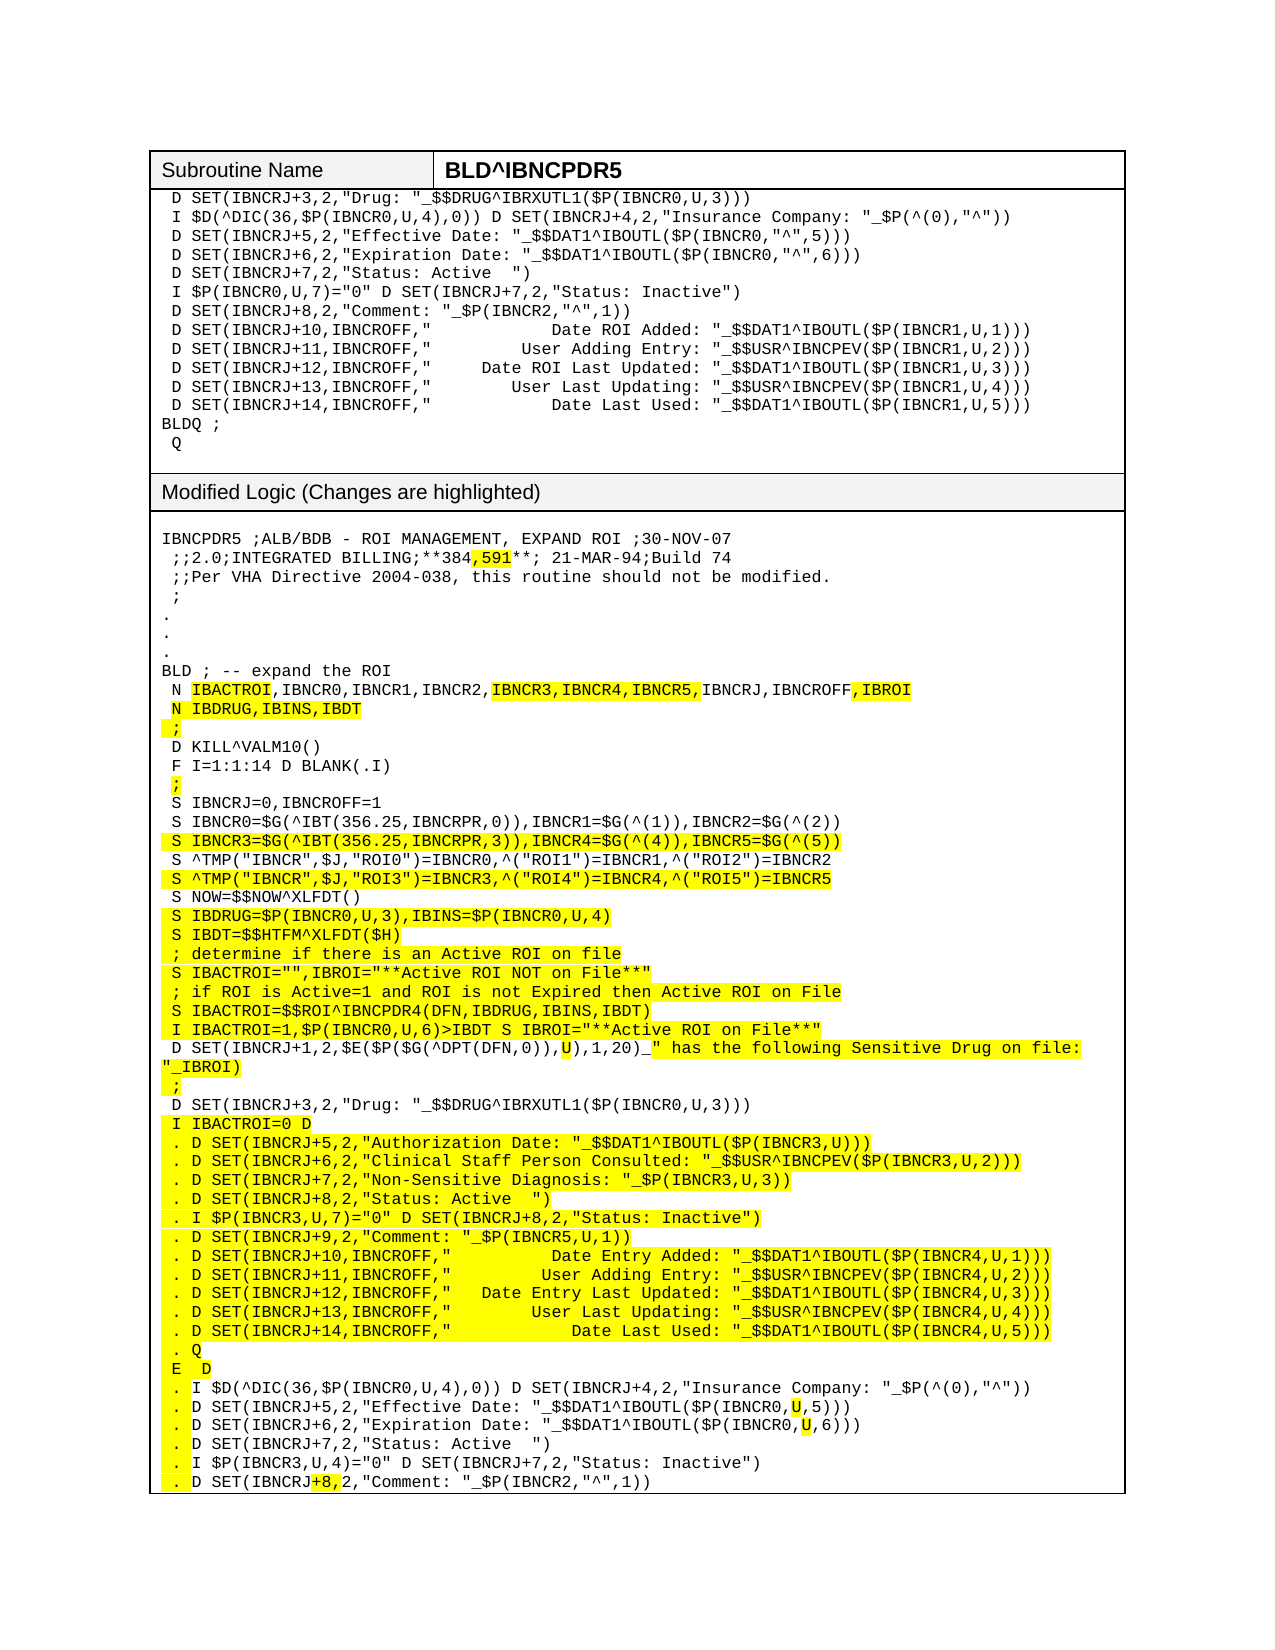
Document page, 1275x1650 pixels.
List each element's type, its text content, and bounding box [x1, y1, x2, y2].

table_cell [151, 190, 1124, 472]
table_header BLD^IBNCPDR5 [434, 152, 1124, 188]
table_cell Modified Logic (Changes are highlighted) [151, 474, 1124, 510]
table_header Subroutine Name [151, 152, 433, 188]
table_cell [151, 512, 1124, 1492]
